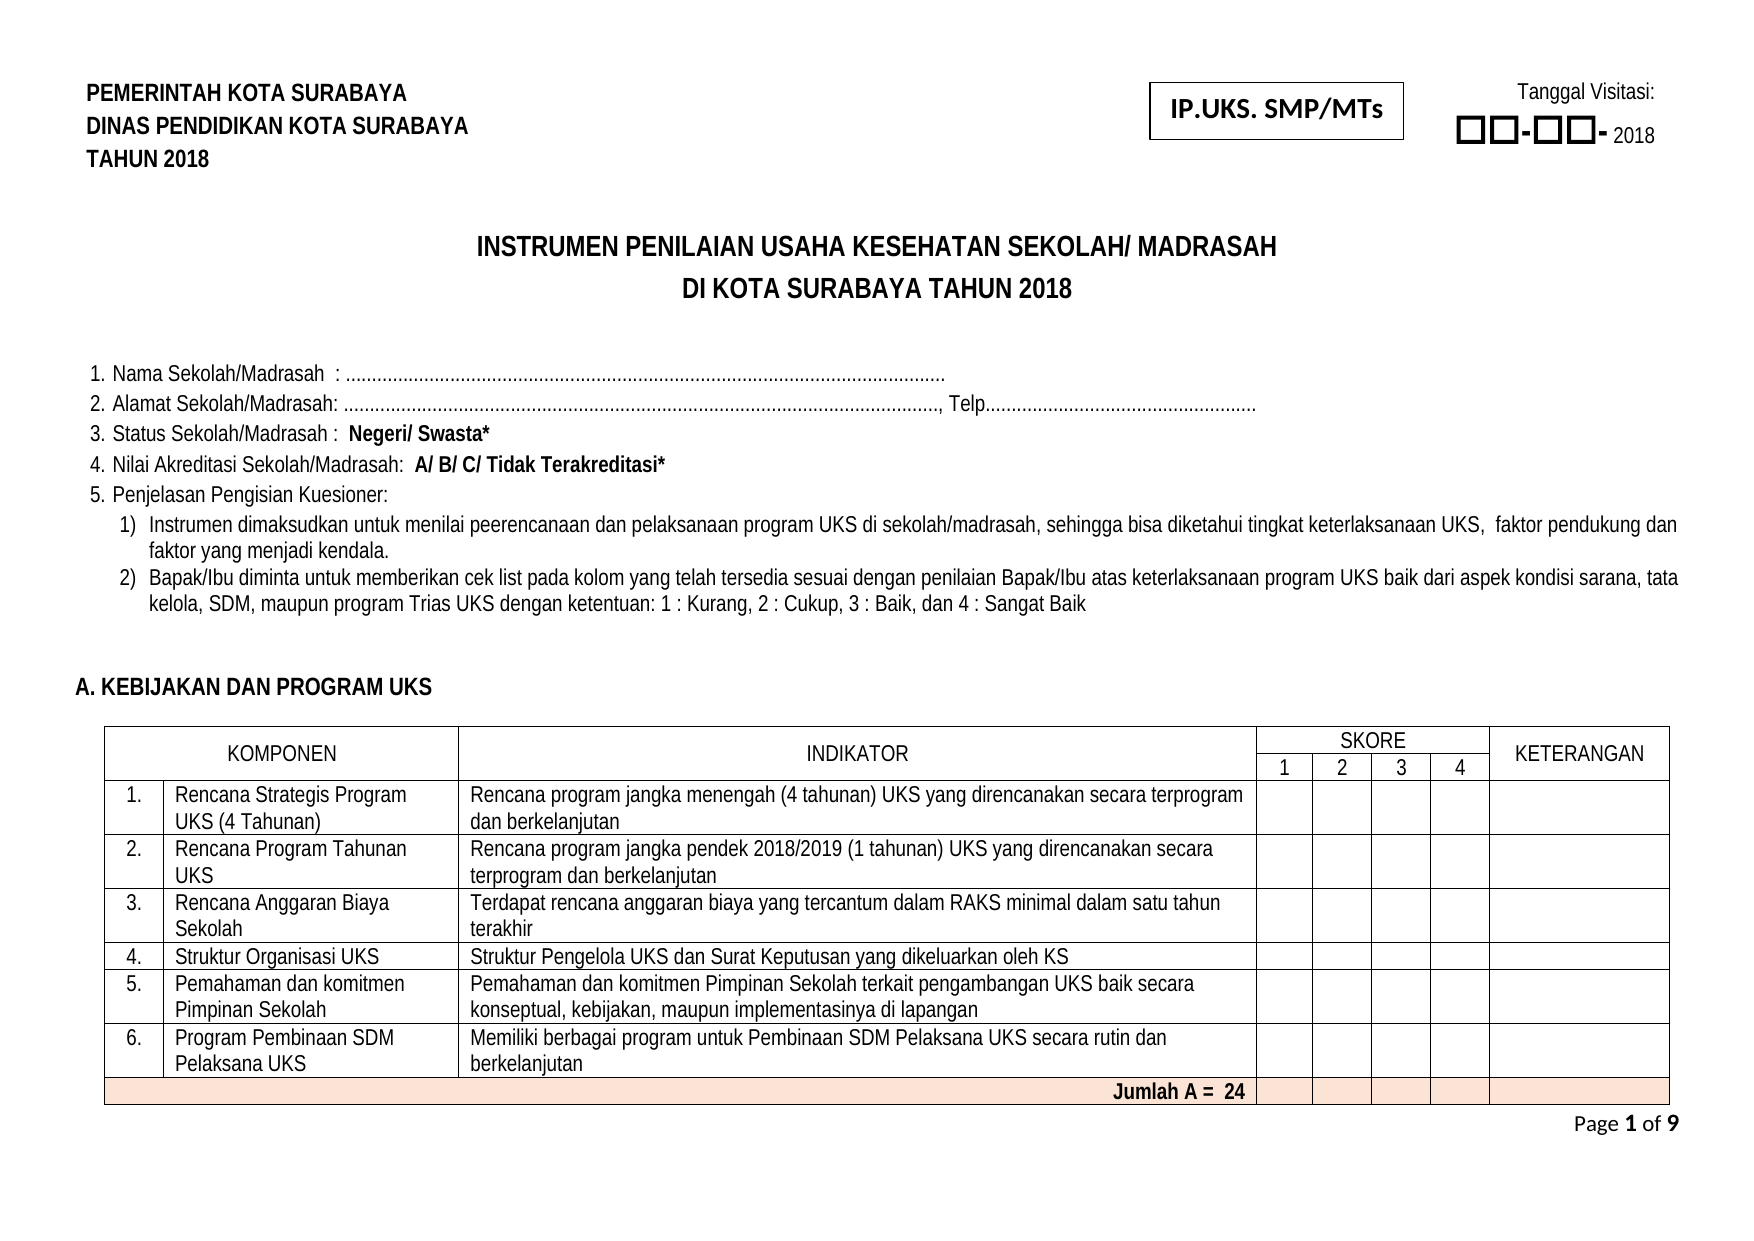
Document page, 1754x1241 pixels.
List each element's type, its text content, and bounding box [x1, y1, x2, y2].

table_cell Terdapat rencana anggaran biaya yang tercantum dalam RAKS minimal dalam satu tahun terakhir [459, 889, 1256, 942]
table_cell [1490, 835, 1669, 888]
table_cell [1313, 943, 1371, 969]
table_cell Rencana Anggaran Biaya Sekolah [164, 889, 458, 942]
table_cell [1257, 781, 1312, 834]
table_cell 5. [105, 970, 163, 1023]
table_header SKORE [1257, 727, 1489, 753]
table_cell [1257, 1078, 1312, 1104]
list Status Sekolah/Madrasah : Negeri/ Swasta* [90, 420, 1679, 447]
table_cell [1431, 781, 1489, 834]
table_cell [1490, 889, 1669, 942]
table_cell [1257, 889, 1312, 942]
table_cell [1431, 1024, 1489, 1077]
table_cell [1313, 781, 1371, 834]
list Penjelasan Pengisian Kuesioner: [90, 481, 1679, 507]
list Alamat Sekolah/Madrasah: .................................................................................................................., Telp.................................................... [90, 390, 1679, 417]
table_cell 6. [105, 1024, 163, 1077]
table_cell [1313, 1078, 1371, 1104]
text INSTRUMEN PENILAIAN USAHA KESEHATAN SEKOLAH/ MADRASAH [75, 229, 1679, 263]
table_cell [1257, 943, 1312, 969]
table_cell [1431, 835, 1489, 888]
table_cell [1490, 1078, 1669, 1104]
table_cell 3 [1372, 754, 1430, 780]
table_cell Pemahaman dan komitmen Pimpinan Sekolah [164, 970, 458, 1023]
table_cell Memiliki berbagai program untuk Pembinaan SDM Pelaksana UKS secara rutin dan berkelanjutan [459, 1024, 1256, 1077]
table_cell [1431, 1078, 1489, 1104]
table_cell [1490, 970, 1669, 1023]
table_cell Pemahaman dan komitmen Pimpinan Sekolah terkait pengambangan UKS baik secara konseptual, kebijakan, maupun implementasinya di lapangan [459, 970, 1256, 1023]
list Nilai Akreditasi Sekolah/Madrasah: A/ B/ C/ Tidak Terakreditasi* [90, 451, 1679, 477]
table_header KOMPONEN [105, 727, 458, 780]
table_cell 4. [105, 943, 163, 969]
table_cell Struktur Organisasi UKS [164, 943, 458, 969]
table_cell [1313, 1024, 1371, 1077]
table_cell [1257, 970, 1312, 1023]
table_cell Rencana program jangka menengah (4 tahunan) UKS yang direncanakan secara terprogram dan berkelanjutan [459, 781, 1256, 834]
table_cell [1372, 1078, 1430, 1104]
table_header INDIKATOR [459, 727, 1256, 780]
table_cell Jumlah A = 24 [105, 1078, 1256, 1104]
table_cell Rencana Program Tahunan UKS [164, 835, 458, 888]
text DI KOTA SURABAYA TAHUN 2018 [75, 271, 1679, 305]
table_header KETERANGAN [1490, 727, 1669, 780]
list Instrumen dimaksudkan untuk menilai peerencanaan dan pelaksanaan program UKS di sekolah/madrasah, sehingga bisa diketahui tingkat keterlaksanaan UKS, faktor pendukung dan faktor yang menjadi kendala. [119, 511, 1679, 564]
table_cell [1257, 1024, 1312, 1077]
table_cell [1490, 943, 1669, 969]
table_cell [1431, 970, 1489, 1023]
table_cell Rencana Strategis Program UKS (4 Tahunan) [164, 781, 458, 834]
table_cell Rencana program jangka pendek 2018/2019 (1 tahunan) UKS yang direncanakan secara terprogram dan berkelanjutan [459, 835, 1256, 888]
table_cell [1490, 781, 1669, 834]
text A. KEBIJAKAN DAN PROGRAM UKS [75, 646, 1679, 701]
table_cell 4 [1431, 754, 1489, 780]
table_header PEMERINTAH KOTA SURABAYA DINAS PENDIDIKAN KOTA SURABAYA TAHUN 2018 [75, 75, 978, 229]
table_cell Struktur Pengelola UKS dan Surat Keputusan yang dikeluarkan oleh KS [459, 943, 1256, 969]
table_cell [1313, 835, 1371, 888]
table_header Tanggal Visitasi: -- 2018 [978, 75, 1679, 229]
table_cell [1257, 835, 1312, 888]
table_cell Program Pembinaan SDM Pelaksana UKS [164, 1024, 458, 1077]
table_cell [1372, 835, 1430, 888]
table_cell [1313, 889, 1371, 942]
table_cell [1490, 1024, 1669, 1077]
table_cell [1431, 943, 1489, 969]
table_cell [1372, 1024, 1430, 1077]
table_cell 2. [105, 835, 163, 888]
table_cell 3. [105, 889, 163, 942]
table_cell [1372, 970, 1430, 1023]
table_cell 1. [105, 781, 163, 834]
table_cell 1 [1257, 754, 1312, 780]
table_cell 2 [1313, 754, 1371, 780]
table_cell [1372, 943, 1430, 969]
table_cell [1313, 970, 1371, 1023]
table_cell [1372, 781, 1430, 834]
table_cell [1431, 889, 1489, 942]
list Nama Sekolah/Madrasah : ................................................................................................................... [90, 360, 1679, 386]
table_cell [1372, 889, 1430, 942]
list Bapak/Ibu diminta untuk memberikan cek list pada kolom yang telah tersedia sesuai dengan penilaian Bapak/Ibu atas keterlaksanaan program UKS baik dari aspek kondisi sarana, tata kelola, SDM, maupun program Trias UKS dengan ketentuan: 1 : Kurang, 2 : Cukup, 3 : Baik, dan 4 : Sangat Baik [119, 564, 1679, 616]
